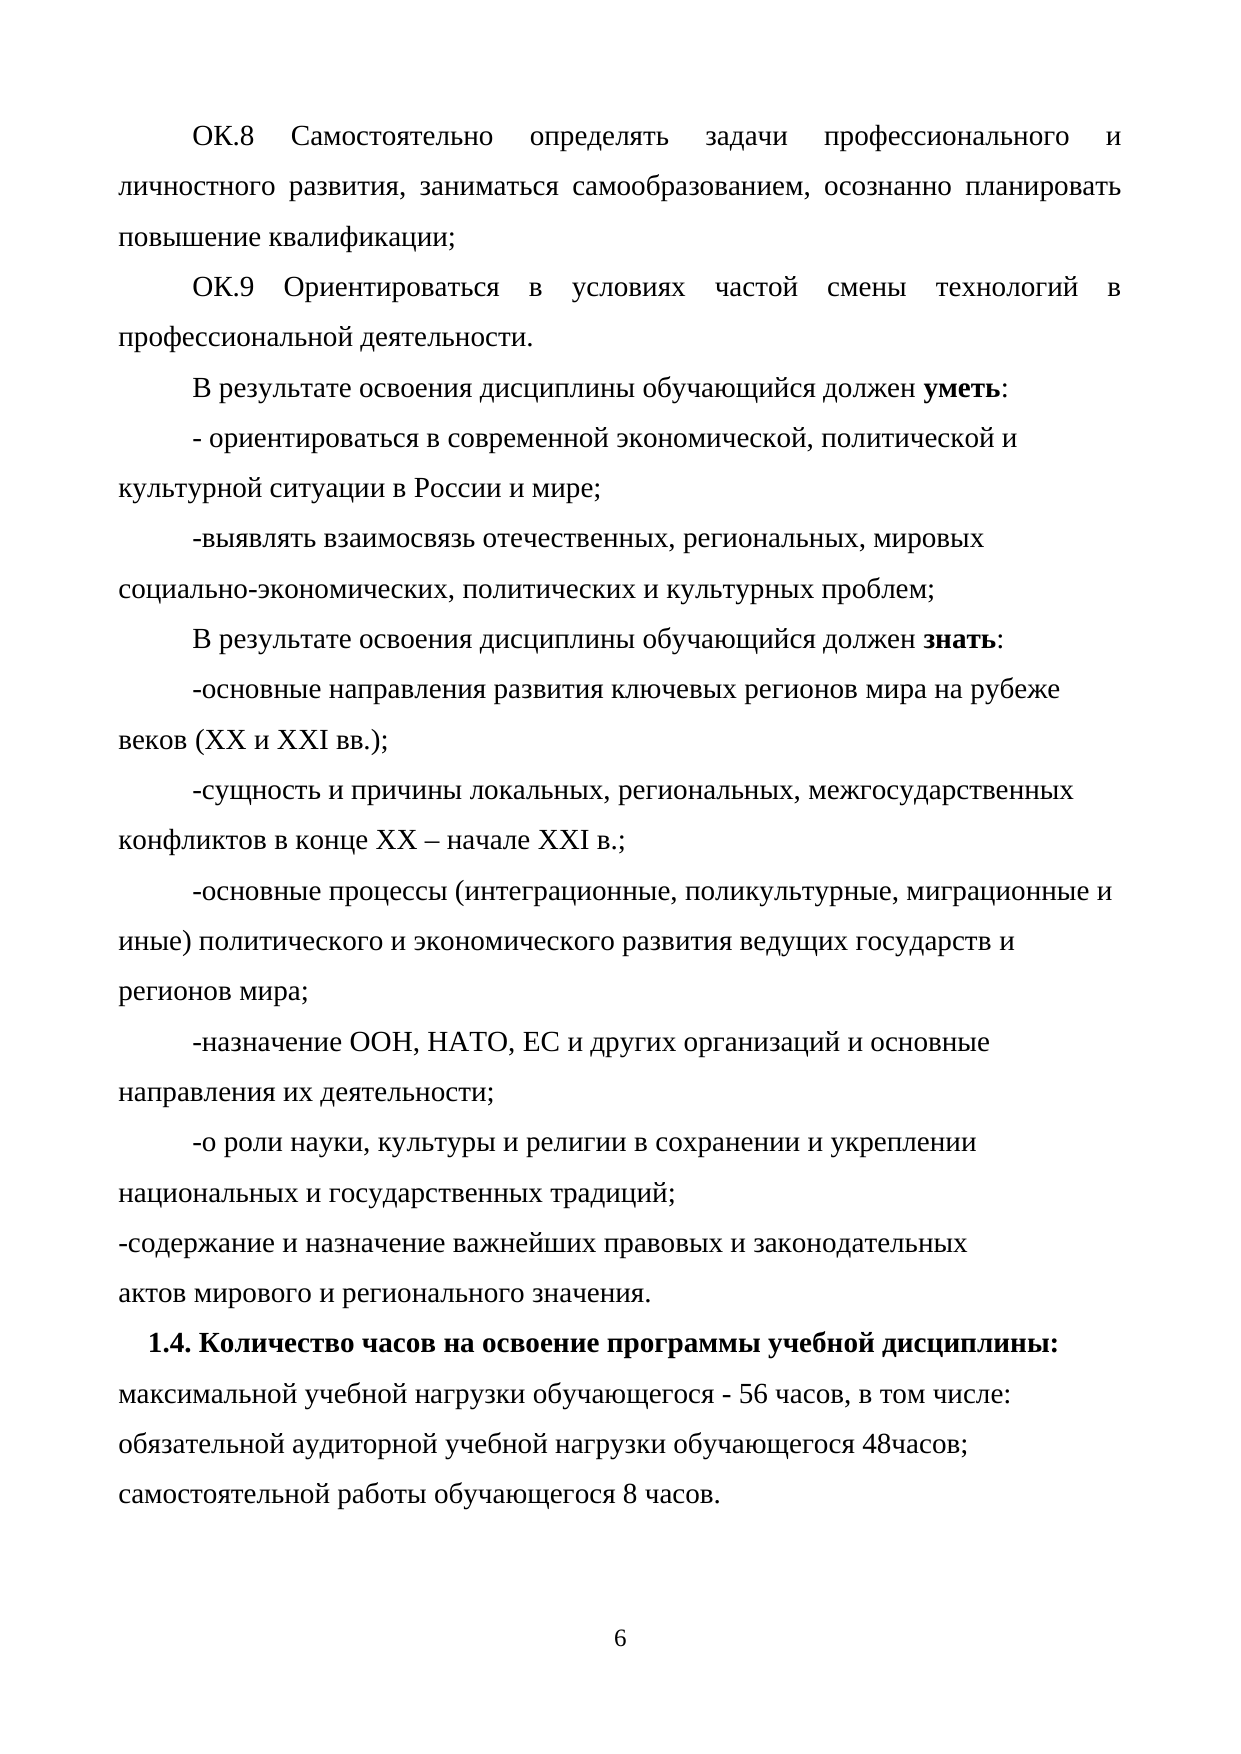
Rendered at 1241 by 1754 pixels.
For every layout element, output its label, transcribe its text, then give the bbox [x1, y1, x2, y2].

text обязательной аудиторной учебной нагрузки обучающегося 48часов; [118, 1426, 1122, 1460]
text В результате освоения дисциплины обучающийся должен уметь: [118, 370, 1122, 403]
text самостоятельной работы обучающегося 8 часов. [118, 1477, 1122, 1510]
text -сущность и причины локальных, региональных, межгосударственных конфликтов в конце XX – начале XXI в.; [118, 772, 1122, 856]
text -назначение ООН, НАТО, ЕС и других организаций и основные направления их деятельности; [118, 1024, 1122, 1108]
text - ориентироваться в современной экономической, политической и культурной ситуации в России и мире; [118, 420, 1122, 504]
text ОК.9 Ориентироваться в условиях частой смены технологий в профессиональной деятельности. [118, 269, 1122, 353]
text -содержание и назначение важнейших правовых и законодательных актов мирового и регионального значения. [118, 1225, 1122, 1309]
text В результате освоения дисциплины обучающийся должен знать: [118, 621, 1122, 655]
text -основные процессы (интеграционные, поликультурные, миграционные и иные) политического и экономического развития ведущих государств и регионов мира; [118, 873, 1122, 1007]
text ОК.8 Самостоятельно определять задачи профессионального и личностного развития, заниматься самообразованием, осознанно планировать повышение квалификации; [118, 118, 1122, 252]
text -о роли науки, культуры и религии в сохранении и укреплении национальных и государственных традиций; [118, 1124, 1122, 1208]
text -основные направления развития ключевых регионов мира на рубеже веков (XX и XXI вв.); [118, 672, 1122, 755]
text -выявлять взаимосвязь отечественных, региональных, мировых социально-экономических, политических и культурных проблем; [118, 521, 1122, 604]
text максимальной учебной нагрузки обучающегося - 56 часов, в том числе: [118, 1376, 1122, 1409]
text 1.4. Количество часов на освоение программы учебной дисциплины: [118, 1326, 1122, 1359]
